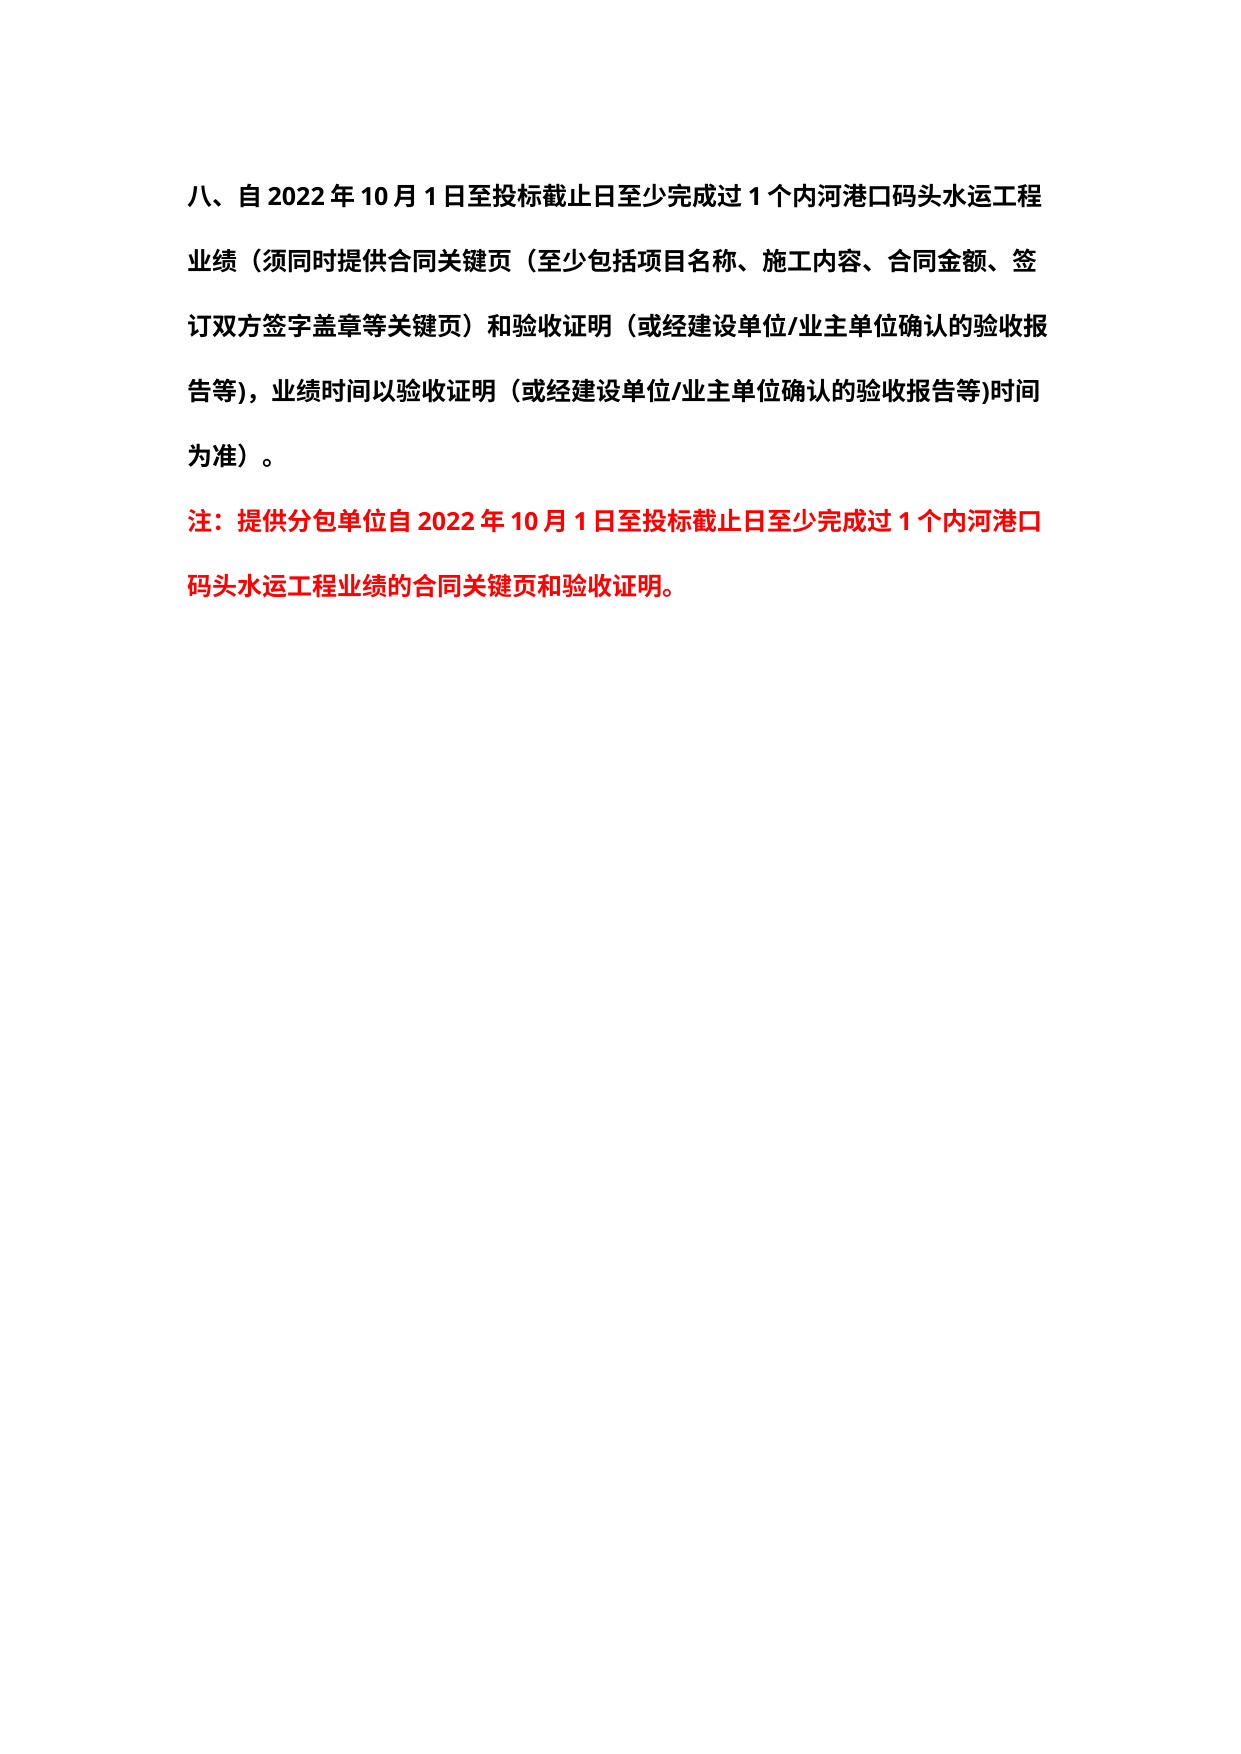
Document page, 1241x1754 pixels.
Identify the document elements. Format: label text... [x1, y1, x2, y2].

text 八、自2022年10月1日至投标截止日至少完成过1个内河港口码头水运工程业绩（须同时提供合同关键页（至少包括项目名称、施工内容、合同金额、签订双方签字盖章等关键页）和验收证明（或经建设单位/业主单位确认的验收报告等)，业绩时间以验收证明（或经建设单位/业主单位确认的验收报告等)时间为准）。 [187, 162, 1053, 487]
text 注：提供分包单位自2022年10月1日至投标截止日至少完成过1个内河港口码头水运工程业绩的合同关键页和验收证明。 [187, 487, 1053, 617]
